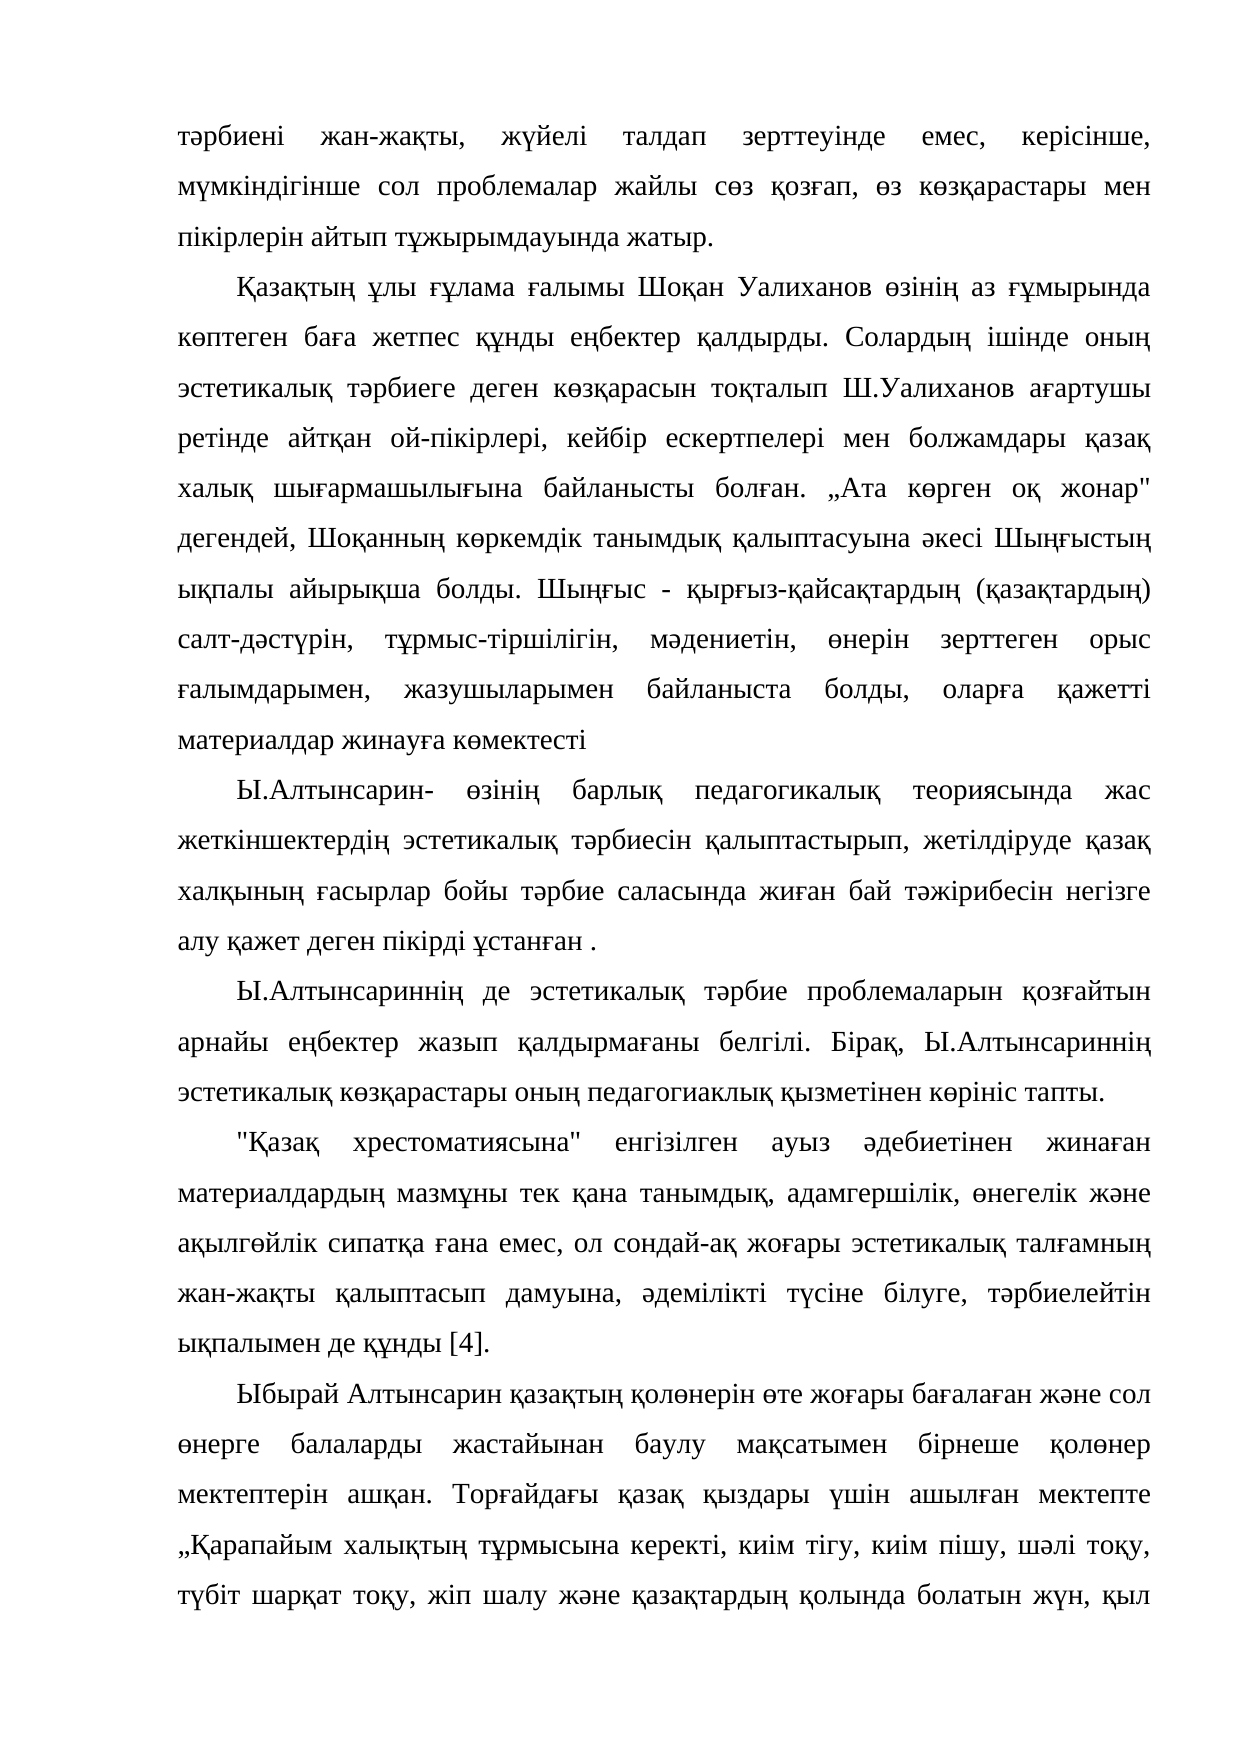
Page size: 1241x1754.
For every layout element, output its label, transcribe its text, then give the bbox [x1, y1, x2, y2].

text Қазақтың ұлы ғұлама ғалымы Шоқан Уалиханов өзінің аз ғұмырында көптеген баға жетпес құнды еңбектер қалдырды. Солардың ішінде оның эстетикалық тәрбиеге деген көзқарасын тоқталып Ш.Уалиханов ағартушы ретінде айтқан ой-пікірлері, кейбір ескертпелері мен болжамдары қазақ халық шығармашылығына байланысты болған. „Ата көрген оқ жонар" дегендей, Шоқанның көркемдік танымдық қалыптасуына әкесі Шыңғыстың ықпалы айырықша болды. Шыңғыс - қырғыз-қайсақтардың (қазақтардың) салт-дәстүрін, тұрмыс-тіршілігін, мәдениетін, өнерін зерттеген орыс ғалымдарымен, жазушыларымен байланыста болды, оларға қажетті материалдар жинауға көмектесті [177, 269, 1152, 755]
text "Қазақ хрестоматиясына" енгізілген ауыз әдебиетінен жинаған материалдардың мазмұны тек қана танымдық, адамгершілік, өнегелік және ақылгөйлік сипатқа ғана емес, ол сондай-ақ жоғары эстетикалық талғамның жан-жақты қалыптасып дамуына, әдемілікті түсіне білуге, тәрбиелейтін ықпалымен де құнды [4]. [177, 1124, 1152, 1359]
text Ы.Алтынсариннің де эстетикалық тәрбие проблемаларын қозғайтын арнайы еңбектер жазып қалдырмағаны белгілі. Бірақ, Ы.Алтынсариннің эстетикалық көзқарастары оның педагогиаклық қызметінен көрініс тапты. [177, 973, 1152, 1108]
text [177, 118, 1152, 252]
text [177, 1376, 1152, 1611]
text Ы.Алтынсарин- өзінің барлық педагогикалық теориясында жас жеткіншектердің эстетикалық тәрбиесін қалыптастырып, жетілдіруде қазақ халқының ғасырлар бойы тәрбие саласында жиған бай тәжірибесін негізге алу қажет деген пікірді ұстанған . [177, 772, 1152, 957]
